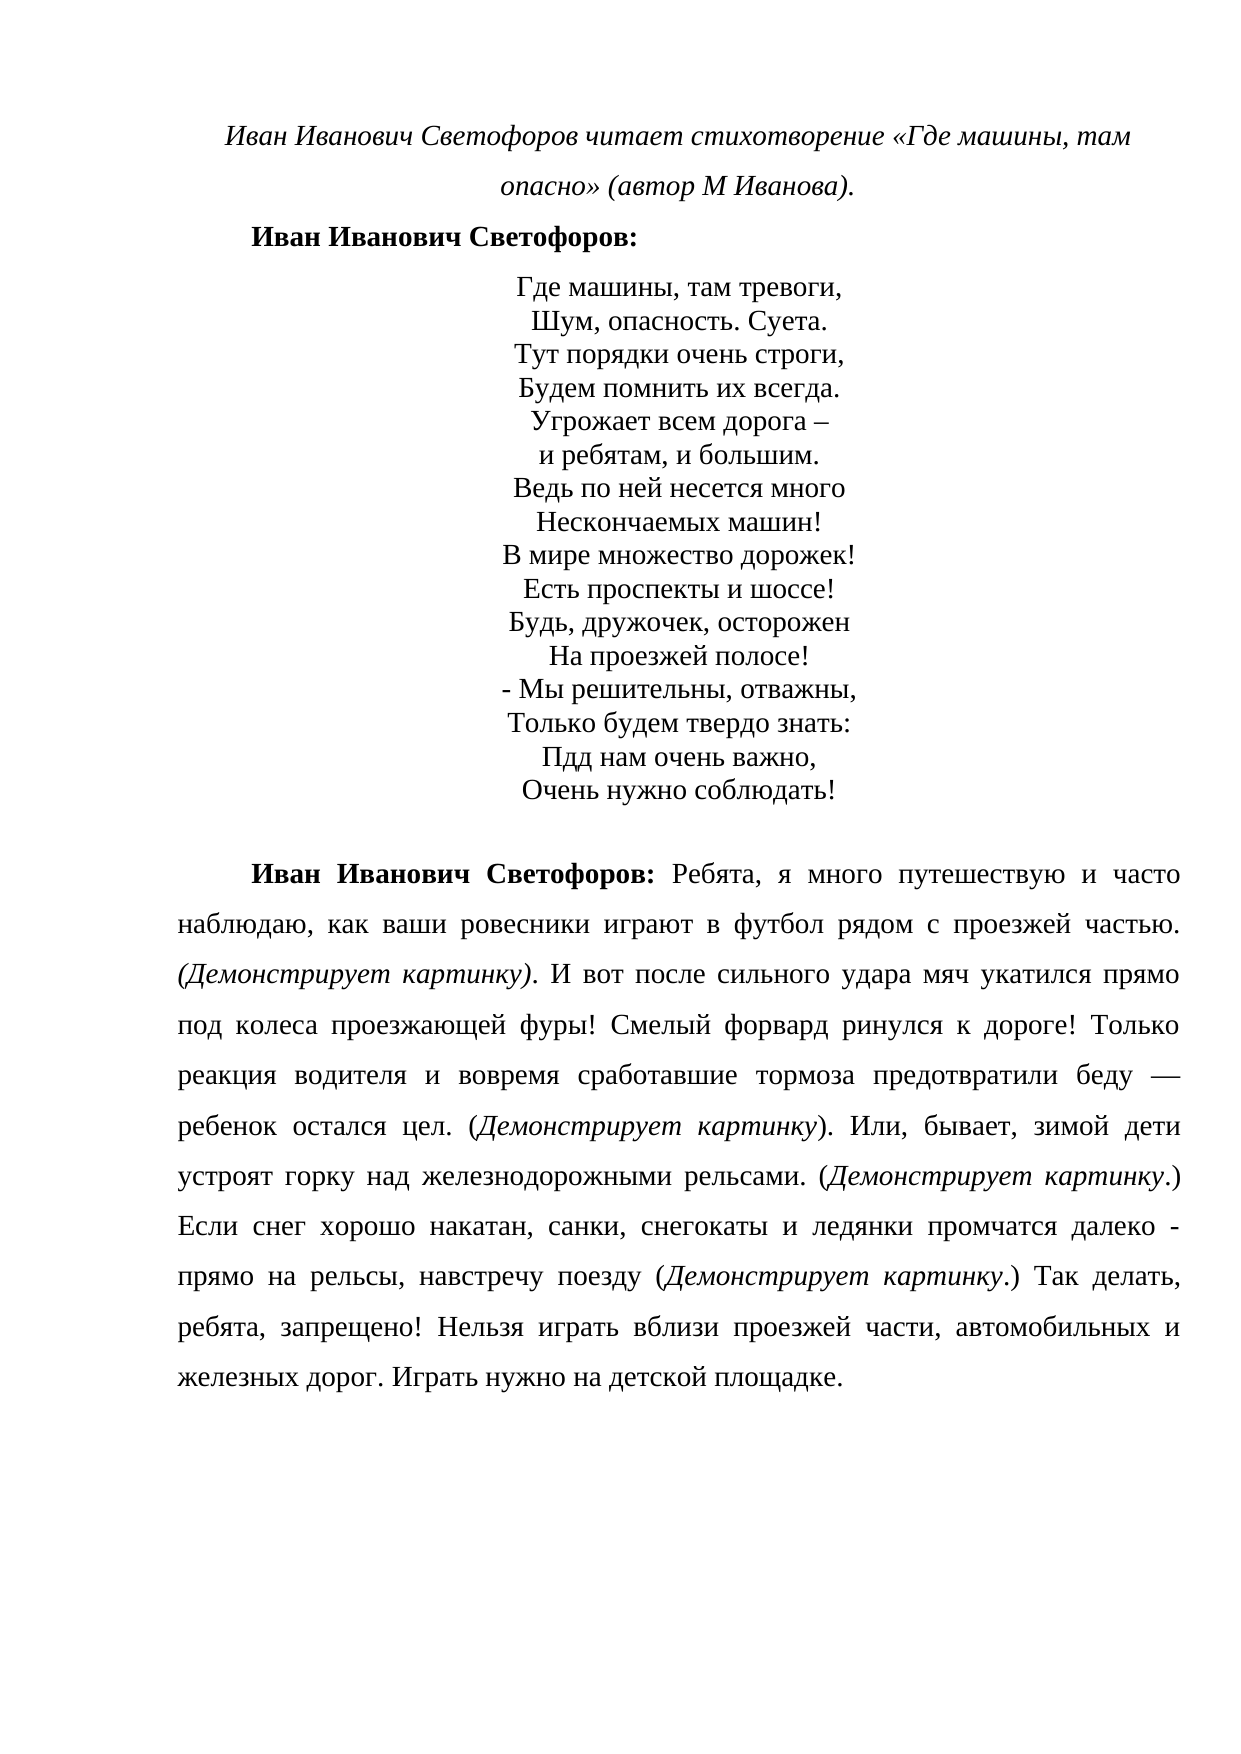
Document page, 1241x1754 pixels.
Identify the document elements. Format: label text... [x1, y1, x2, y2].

text Будем помнить их всегда. [177, 370, 1181, 403]
text Иван Иванович Светофоров: [177, 219, 1181, 252]
text В мире множество дорожек! [177, 537, 1181, 571]
text Очень нужно соблюдать! [177, 772, 1181, 806]
text Пдд нам очень важно, [177, 739, 1181, 772]
text На проезжей полосе! [177, 638, 1181, 672]
text Только будем твердо знать: [177, 705, 1181, 739]
text Шум, опасность. Суета. [177, 303, 1181, 336]
text Иван Иванович Светофоров: Ребята, я много путешествую и часто наблюдаю, как ваши ровесники играют в футбол рядом с проезжей частью. (Демонстрирует картинку). И вот после сильного удара мяч укатился прямо под колеса проезжающей фуры! Смелый форвард ринулся к дороге! Только реакция водителя и вовремя сработавшие тормоза предотвратили беду —ребенок остался цел. (Демонстрирует картинку). Или, бывает, зимой дети устроят горку над железнодорожными рельсами. (Демонстрирует картинку.) Если снег хорошо накатан, санки, снегокаты и ледянки промчатся далеко - прямо на рельсы, навстречу поезду (Демонстрирует картинку.) Так делать, ребята, запрещено! Нельзя играть вблизи проезжей части, автомобильных и железных дорог. Играть нужно на детской площадке. [177, 856, 1181, 1393]
text Есть проспекты и шоссе! [177, 571, 1181, 604]
text Нескончаемых машин! [177, 504, 1181, 537]
text Тут порядки очень строги, [177, 336, 1181, 370]
text Будь, дружочек, осторожен [177, 604, 1181, 638]
text - Мы решительны, отважны, [177, 672, 1181, 705]
text Иван Иванович Светофоров читает стихотворение «Где машины, там опасно» (автор М Иванова). [177, 118, 1181, 202]
text Где машины, там тревоги, [177, 269, 1181, 303]
text Угрожает всем дорога – [177, 403, 1181, 437]
text и ребятам, и большим. [177, 437, 1181, 470]
text Ведь по ней несется много [177, 470, 1181, 504]
